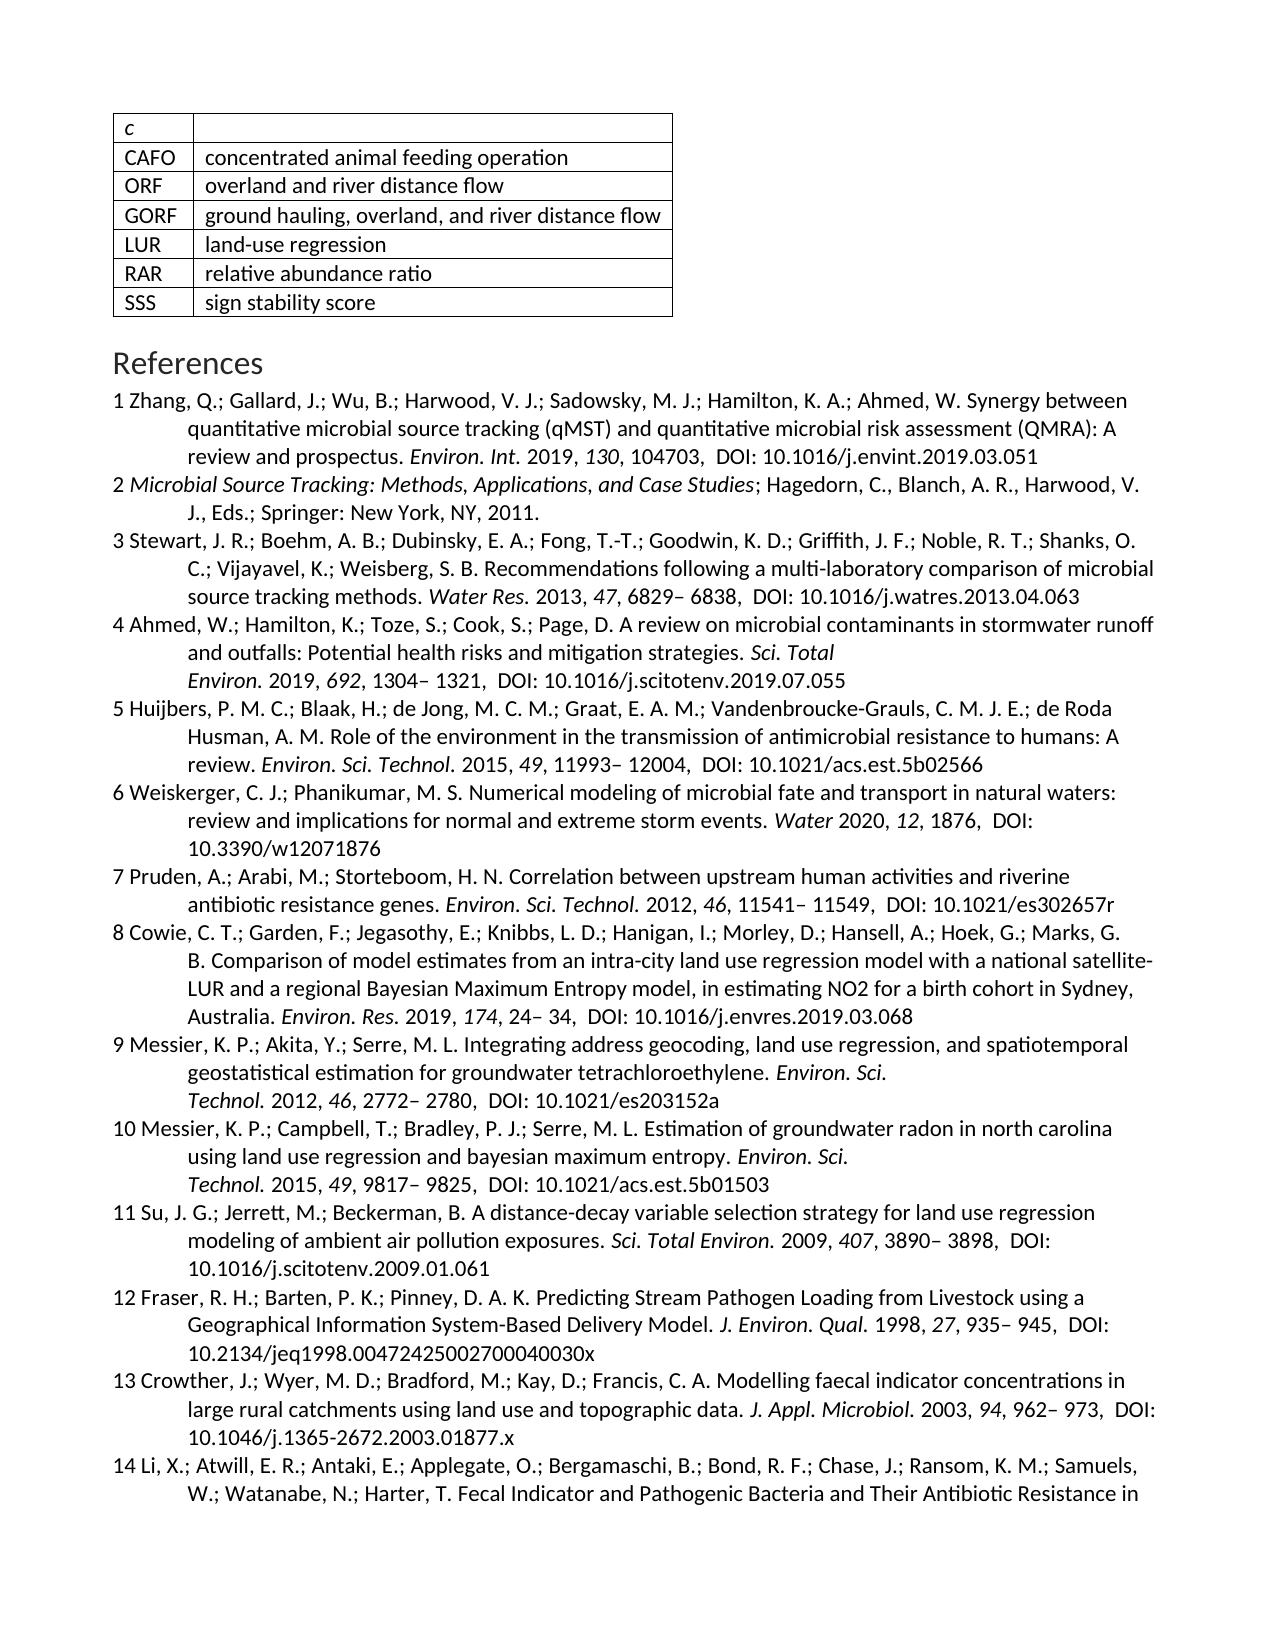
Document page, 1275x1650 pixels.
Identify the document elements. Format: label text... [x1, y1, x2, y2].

table_cell concentrated animal feeding operation [194, 143, 672, 171]
text 2 Microbial Source Tracking: Methods, Applications, and Case Studies; Hagedorn, C., Blanch, A. R., Harwood, V. J., Eds.; Springer: New York, NY, 2011. [112, 470, 1162, 526]
table_cell ORF [114, 172, 193, 200]
text 1 Zhang, Q.; Gallard, J.; Wu, B.; Harwood, V. J.; Sadowsky, M. J.; Hamilton, K. A.; Ahmed, W. Synergy between quantitative microbial source tracking (qMST) and quantitative microbial risk assessment (QMRA): A review and prospectus. Environ. Int. 2019, 130, 104703, DOI: 10.1016/j.envint.2019.03.051 [112, 386, 1162, 470]
text 9 Messier, K. P.; Akita, Y.; Serre, M. L. Integrating address geocoding, land use regression, and spatiotemporal geostatistical estimation for groundwater tetrachloroethylene. Environ. Sci. Technol. 2012, 46, 2772– 2780, DOI: 10.1021/es203152a [112, 1030, 1162, 1114]
text 6 Weiskerger, C. J.; Phanikumar, M. S. Numerical modeling of microbial fate and transport in natural waters: review and implications for normal and extreme storm events. Water 2020, 12, 1876, DOI: 10.3390/w12071876 [112, 778, 1162, 862]
text 13 Crowther, J.; Wyer, M. D.; Bradford, M.; Kay, D.; Francis, C. A. Modelling faecal indicator concentrations in large rural catchments using land use and topographic data. J. Appl. Microbiol. 2003, 94, 962– 973, DOI: 10.1046/j.1365-2672.2003.01877.x [112, 1367, 1162, 1451]
text 7 Pruden, A.; Arabi, M.; Storteboom, H. N. Correlation between upstream human activities and riverine antibiotic resistance genes. Environ. Sci. Technol. 2012, 46, 11541– 11549, DOI: 10.1021/es302657r [112, 862, 1162, 918]
table_cell relative abundance ratio [194, 259, 672, 287]
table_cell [194, 114, 672, 142]
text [112, 1451, 1162, 1507]
table_cell SSS [114, 288, 193, 316]
text 11 Su, J. G.; Jerrett, M.; Beckerman, B. A distance-decay variable selection strategy for land use regression modeling of ambient air pollution exposures. Sci. Total Environ. 2009, 407, 3890– 3898, DOI: 10.1016/j.scitotenv.2009.01.061 [112, 1198, 1162, 1283]
table_cell overland and river distance flow [194, 172, 672, 200]
text 10 Messier, K. P.; Campbell, T.; Bradley, P. J.; Serre, M. L. Estimation of groundwater radon in north carolina using land use regression and bayesian maximum entropy. Environ. Sci. Technol. 2015, 49, 9817– 9825, DOI: 10.1021/acs.est.5b01503 [112, 1114, 1162, 1198]
subtitle References [112, 342, 1162, 383]
text 4 Ahmed, W.; Hamilton, K.; Toze, S.; Cook, S.; Page, D. A review on microbial contaminants in stormwater runoff and outfalls: Potential health risks and mitigation strategies. Sci. Total Environ. 2019, 692, 1304– 1321, DOI: 10.1016/j.scitotenv.2019.07.055 [112, 610, 1162, 694]
table_cell RAR [114, 259, 193, 287]
table_cell GORF [114, 201, 193, 229]
table_cell BoBac [114, 114, 193, 142]
text 8 Cowie, C. T.; Garden, F.; Jegasothy, E.; Knibbs, L. D.; Hanigan, I.; Morley, D.; Hansell, A.; Hoek, G.; Marks, G. B. Comparison of model estimates from an intra-city land use regression model with a national satellite-LUR and a regional Bayesian Maximum Entropy model, in estimating NO2 for a birth cohort in Sydney, Australia. Environ. Res. 2019, 174, 24– 34, DOI: 10.1016/j.envres.2019.03.068 [112, 918, 1162, 1030]
table_cell land-use regression [194, 230, 672, 258]
table_cell ground hauling, overland, and river distance flow [194, 201, 672, 229]
table_cell CAFO [114, 143, 193, 171]
text 5 Huijbers, P. M. C.; Blaak, H.; de Jong, M. C. M.; Graat, E. A. M.; Vandenbroucke-Grauls, C. M. J. E.; de Roda Husman, A. M. Role of the environment in the transmission of antimicrobial resistance to humans: A review. Environ. Sci. Technol. 2015, 49, 11993– 12004, DOI: 10.1021/acs.est.5b02566 [112, 694, 1162, 778]
text 12 Fraser, R. H.; Barten, P. K.; Pinney, D. A. K. Predicting Stream Pathogen Loading from Livestock using a Geographical Information System-Based Delivery Model. J. Environ. Qual. 1998, 27, 935– 945, DOI: 10.2134/jeq1998.00472425002700040030x [112, 1283, 1162, 1367]
table_cell LUR [114, 230, 193, 258]
table_cell sign stability score [194, 288, 672, 316]
text 3 Stewart, J. R.; Boehm, A. B.; Dubinsky, E. A.; Fong, T.-T.; Goodwin, K. D.; Griffith, J. F.; Noble, R. T.; Shanks, O. C.; Vijayavel, K.; Weisberg, S. B. Recommendations following a multi-laboratory comparison of microbial source tracking methods. Water Res. 2013, 47, 6829– 6838, DOI: 10.1016/j.watres.2013.04.063 [112, 526, 1162, 610]
